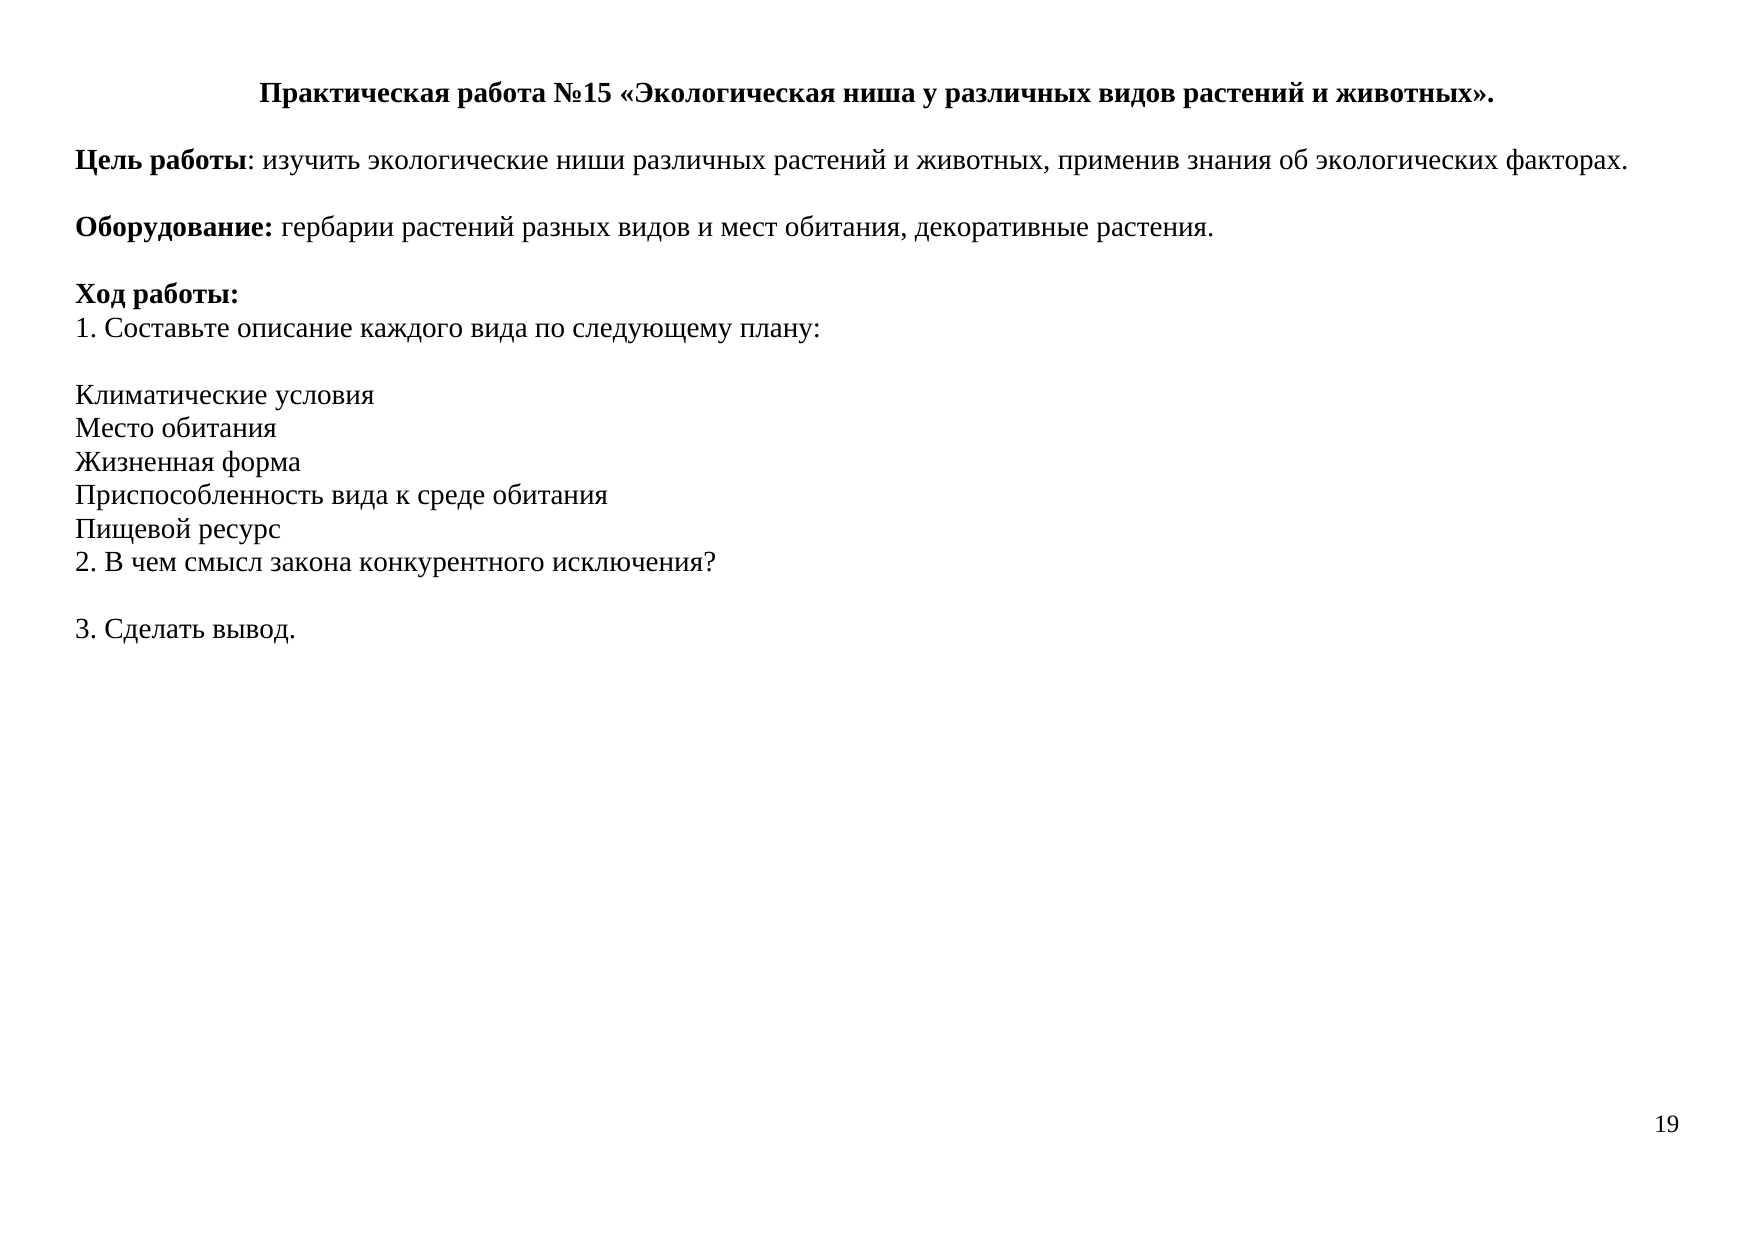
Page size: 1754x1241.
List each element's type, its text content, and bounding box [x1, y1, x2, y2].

text 2. В чем смысл закона конкурентного исключения? [75, 544, 1679, 578]
text Приспособленность вида к среде обитания [75, 477, 1679, 511]
text Место обитания [75, 410, 1679, 444]
text Практическая работа №15 «Экологическая ниша у различных видов растений и животных». [75, 75, 1679, 108]
text Пищевой ресурс [75, 511, 1679, 544]
text Цель работы: изучить экологические ниши различных растений и животных, применив знания об экологических факторах. [75, 142, 1679, 176]
text 1. Составьте описание каждого вида по следующему плану: [75, 310, 1679, 343]
text Ход работы: [75, 276, 1679, 310]
text Климатические условия [75, 377, 1679, 410]
text Оборудование: гербарии растений разных видов и мест обитания, декоративные растения. [75, 209, 1679, 243]
text Жизненная форма [75, 444, 1679, 477]
text 3. Сделать вывод. [75, 612, 1679, 645]
